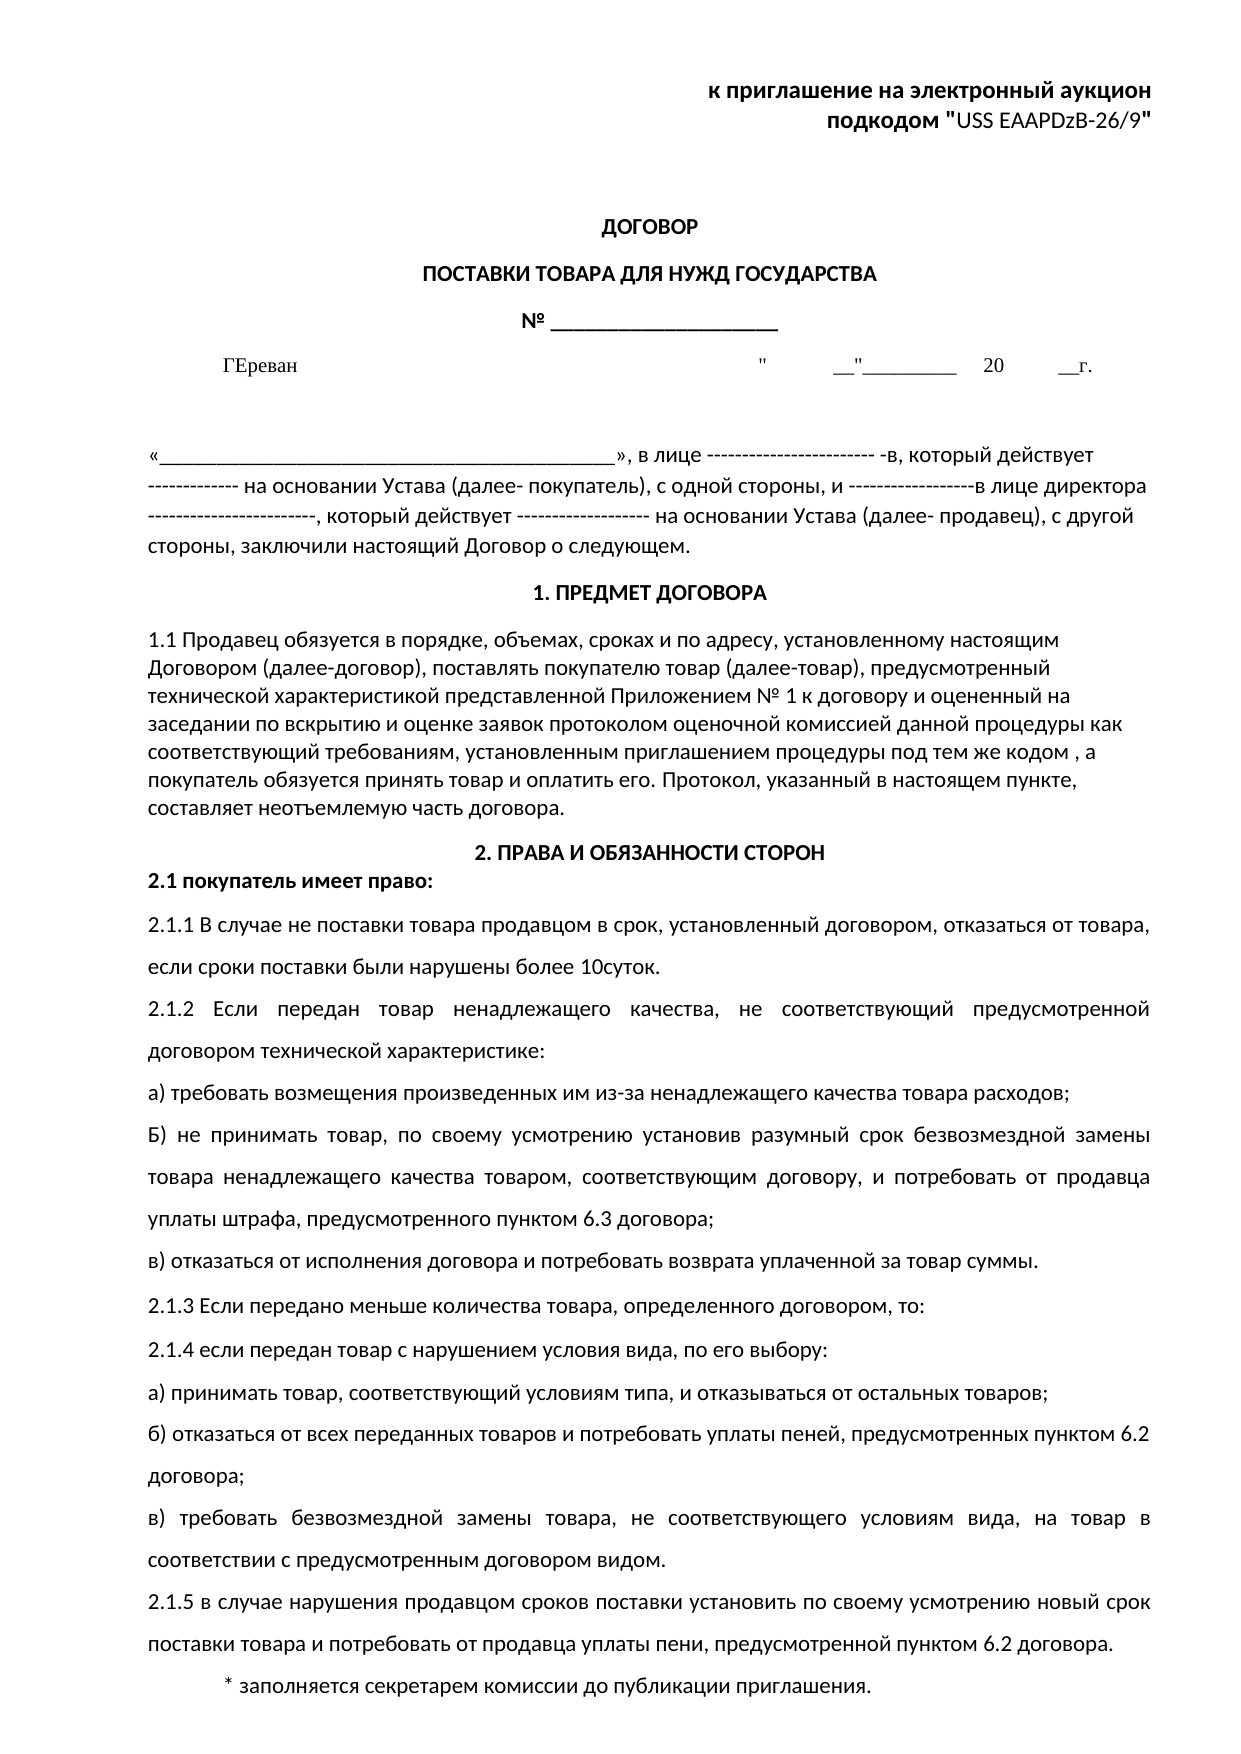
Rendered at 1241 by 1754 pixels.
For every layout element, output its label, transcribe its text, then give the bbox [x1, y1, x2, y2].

text ПОСТАВКИ ТОВАРА ДЛЯ НУЖД ГОСУДАРСТВА [148, 259, 1152, 287]
list 2.1.2 Если передан товар ненадлежащего качества, не соответствующий предусмотренной договором технической характеристике: [148, 994, 1152, 1064]
list Б) не принимать товар, по своему усмотрению установив разумный срок безвозмездной замены товара ненадлежащего качества товаром, соответствующим договору, и потребовать от продавца уплаты штрафа, предусмотренного пунктом 6.3 договора; [148, 1120, 1152, 1232]
text к приглашение на электронный аукцион [185, 74, 1152, 104]
list а) требовать возмещения произведенных им из-за ненадлежащего качества товара расходов; [148, 1078, 1152, 1106]
list б) отказаться от всех переданных товаров и потребовать уплаты пеней, предусмотренных пунктом 6.2 договора; [148, 1419, 1152, 1489]
table_header " __"_________ 20 __г. [620, 353, 1104, 394]
text «________________________________________», в лице ------------------------ -в, который действует ------------- на основании Устава (далее- покупатель), с одной стороны, и ------------------в лице директора ------------------------, который действует ------------------- на основании Устава (далее- продавец), с другой стороны, заключили настоящий Договор о следующем. [148, 441, 1152, 559]
table_header ГЕреван [136, 353, 620, 394]
text 1. ПРЕДМЕТ ДОГОВОРА [148, 578, 1152, 606]
text ДОГОВОР [148, 212, 1152, 240]
text № ____________________ [148, 306, 1152, 334]
text в) отказаться от исполнения договора и потребовать возврата уплаченной за товар суммы. [148, 1246, 1152, 1274]
list в) требовать безвозмездной замены товара, не соответствующего условиям вида, на товар в соответствии с предусмотренным договором видом. [148, 1503, 1152, 1573]
list * заполняется секретарем комиссии до публикации приглашения. [148, 1671, 1152, 1699]
text 2.1.3 Если передано меньше количества товара, определенного договором, то: [148, 1291, 1152, 1319]
list а) принимать товар, соответствующий условиям типа, и отказываться от остальных товаров; [148, 1378, 1152, 1406]
text 2.1 покупатель имеет право: [148, 866, 1152, 894]
list 2.1.1 В случае не поставки товара продавцом в срок, установленный договором, отказаться от товара, если сроки поставки были нарушены более 10суток. [148, 910, 1152, 980]
list 2.1.5 в случае нарушения продавцом сроков поставки установить по своему усмотрению новый срок поставки товара и потребовать от продавца уплаты пени, предусмотренной пунктом 6.2 договора. [148, 1587, 1152, 1657]
text 1.1 Продавец обязуется в порядке, объемах, сроках и по адресу, установленному настоящим Договором (далее-договор), поставлять покупателю товар (далее-товар), предусмотренный технической характеристикой представленной Приложением № 1 к договору и оцененный на заседании по вскрытию и оценке заявок протоколом оценочной комиссией данной процедуры как соответствующий требованиям, установленным приглашением процедуры под тем же кодом , а покупатель обязуется принять товар и оплатить его. Протокол, указанный в настоящем пункте, составляет неотъемлемую часть договора. [148, 625, 1152, 821]
list 2.1.4 если передан товар с нарушением условия вида, по его выбору: [148, 1336, 1152, 1364]
text подкодом "USS EAAPDzB-26/9" [185, 104, 1152, 135]
list 2. ПРАВА И ОБЯЗАННОСТИ СТОРОН [148, 838, 1152, 866]
